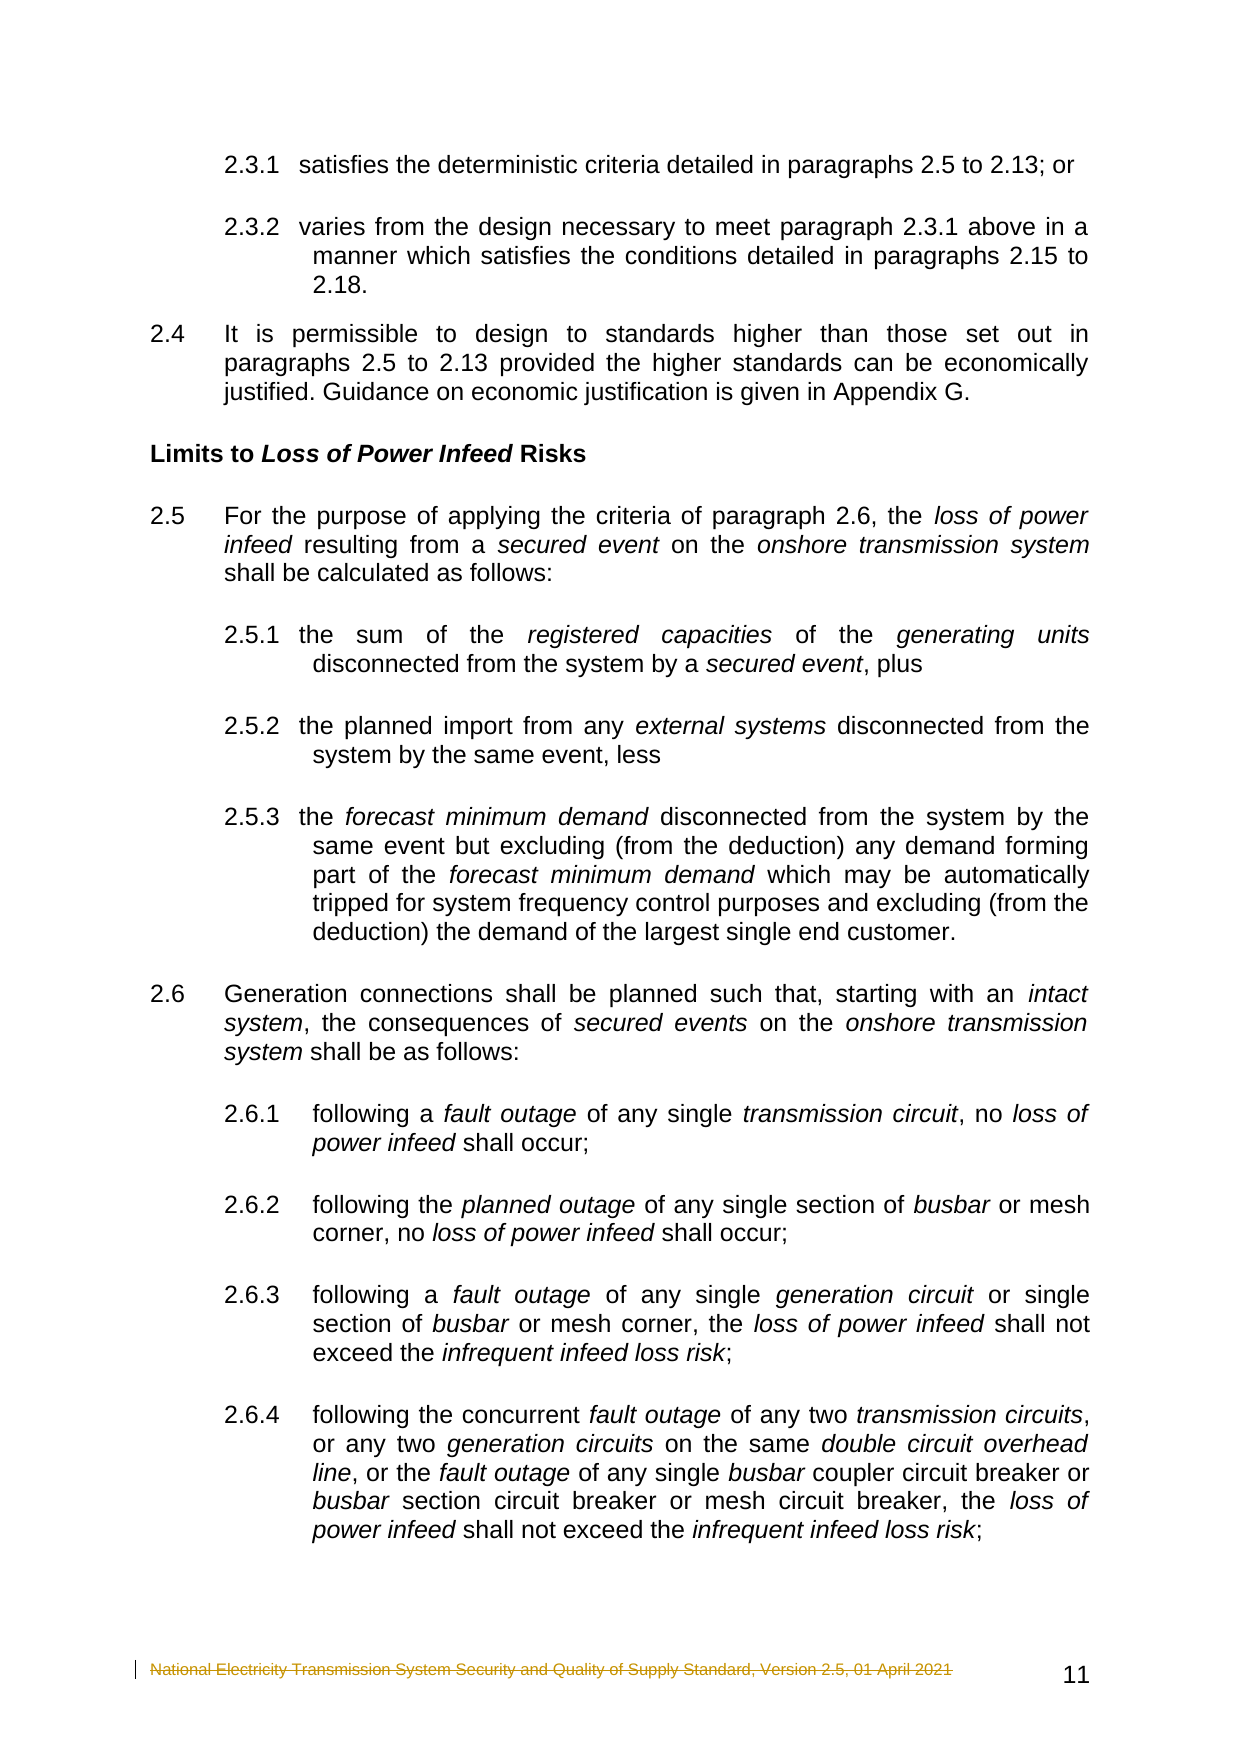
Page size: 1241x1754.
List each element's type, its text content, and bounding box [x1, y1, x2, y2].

list Generation connections shall be planned such that, starting with an intact system, the consequences of secured events on the onshore transmission system shall be as follows: [150, 979, 1090, 1065]
subtitle satisfies the deterministic criteria detailed in paragraphs 2.5 to 2.13; or [224, 150, 1090, 179]
subtitle following a fault outage of any single transmission circuit, no loss of power infeed shall occur; [224, 1099, 1090, 1156]
list the forecast minimum demand disconnected from the system by the same event but excluding (from the deduction) any demand forming part of the forecast minimum demand which may be automatically tripped for system frequency control purposes and excluding (from the deduction) the demand of the largest single end customer. [224, 802, 1090, 946]
list following the concurrent fault outage of any two transmission circuits, or any two generation circuits on the same double circuit overhead line, or the fault outage of any single busbar coupler circuit breaker or busbar section circuit breaker or mesh circuit breaker, the loss of power infeed shall not exceed the infrequent infeed loss risk; [224, 1400, 1090, 1544]
subtitle varies from the design necessary to meet paragraph 2.3.1 above in a manner which satisfies the conditions detailed in paragraphs 2.15 to 2.18. [224, 212, 1090, 298]
list following a fault outage of any single generation circuit or single section of busbar or mesh corner, the loss of power infeed shall not exceed the infrequent infeed loss risk; [224, 1280, 1090, 1367]
subtitle the sum of the registered capacities of the generating units disconnected from the system by a secured event, plus [224, 620, 1090, 678]
list the planned import from any external systems disconnected from the system by the same event, less [224, 711, 1090, 769]
subtitle Limits to Loss of Power Infeed Risks [150, 439, 1090, 467]
list For the purpose of applying the criteria of paragraph 2.6, the loss of power infeed resulting from a secured event on the onshore transmission system shall be calculated as follows: [150, 501, 1090, 587]
list It is permissible to design to standards higher than those set out in paragraphs 2.5 to 2.13 provided the higher standards can be economically justified. Guidance on economic justification is given in Appendix G. [150, 319, 1090, 405]
list following the planned outage of any single section of busbar or mesh corner, no loss of power infeed shall occur; [224, 1189, 1090, 1247]
